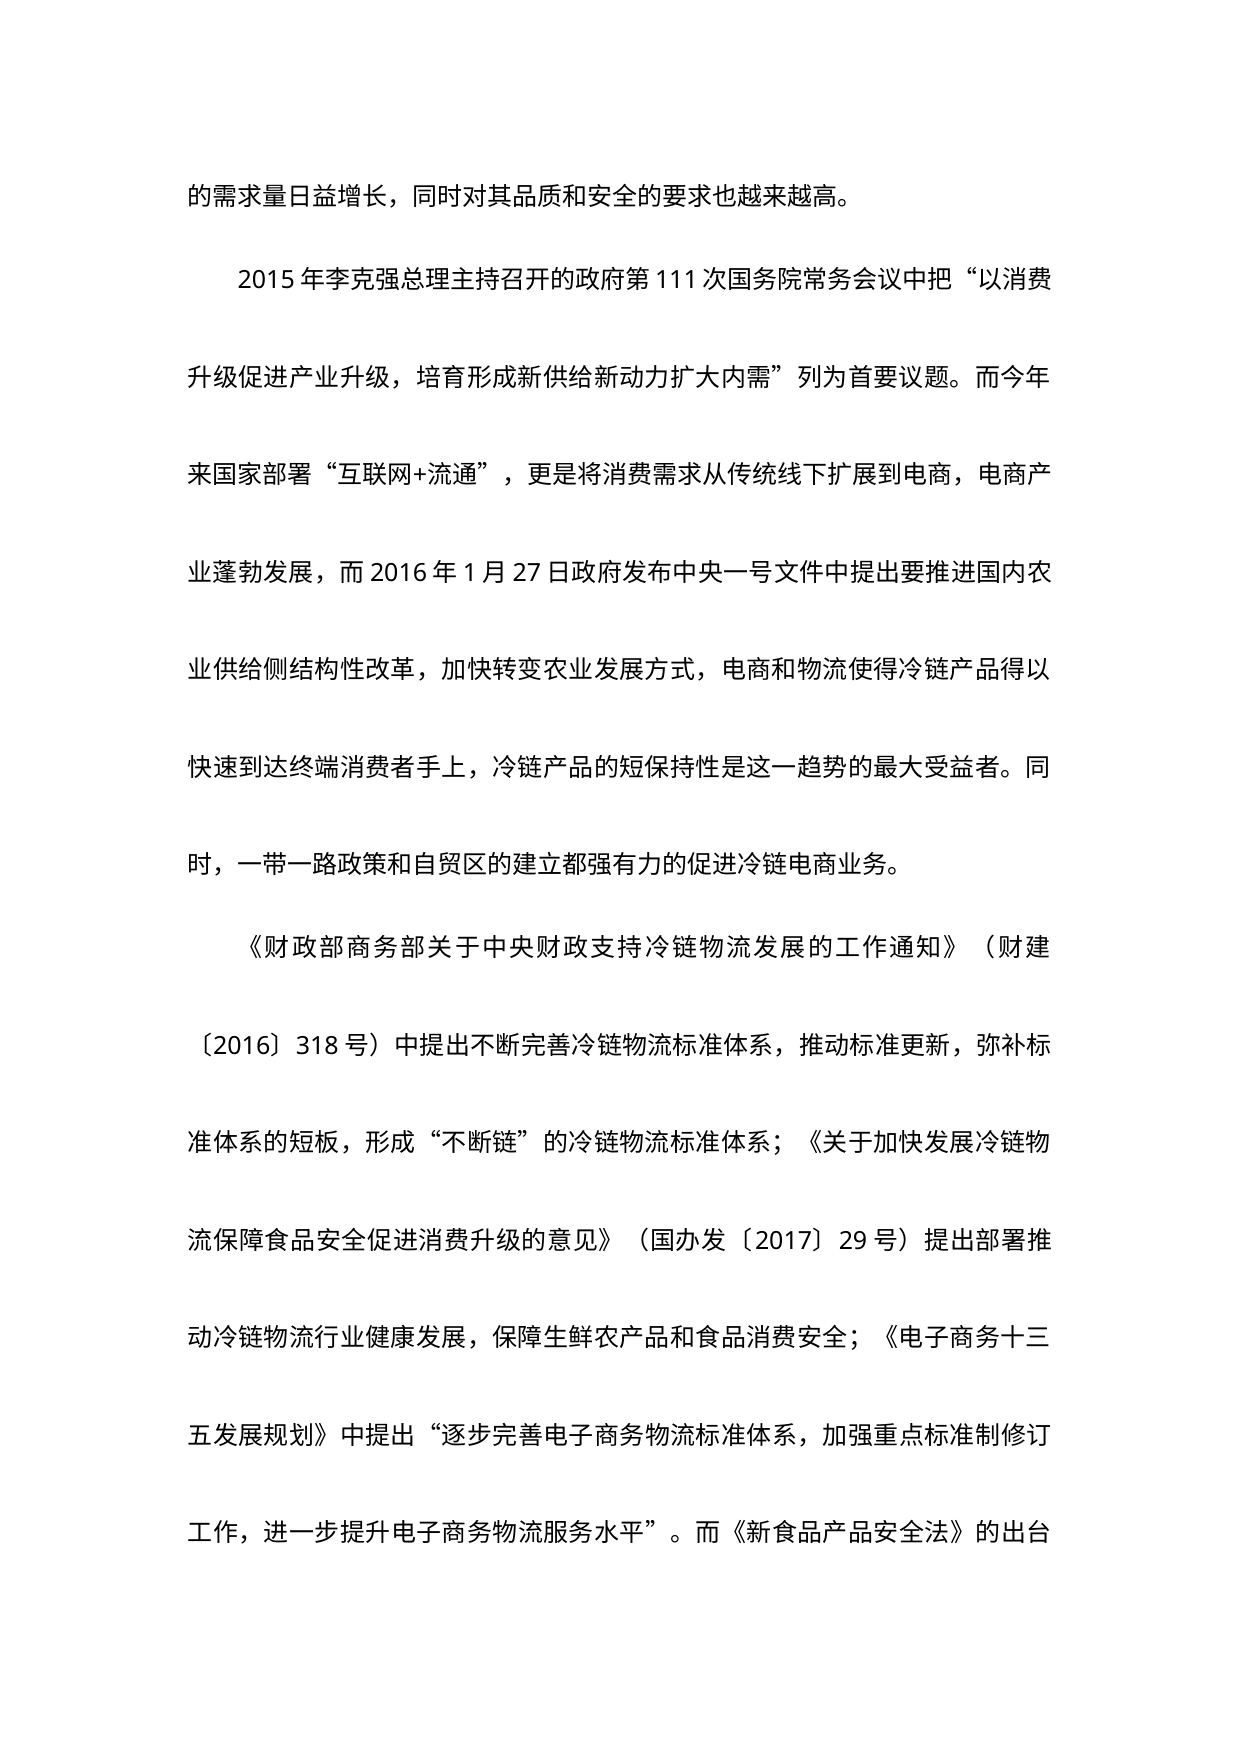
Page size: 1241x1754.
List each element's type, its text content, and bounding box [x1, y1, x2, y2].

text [187, 913, 1053, 1563]
text 2015年李克强总理主持召开的政府第111次国务院常务会议中把“以消费升级促进产业升级，培育形成新供给新动力扩大内需”列为首要议题。而今年来国家部署“互联网+流通”，更是将消费需求从传统线下扩展到电商，电商产业蓬勃发展，而2016年1月27日政府发布中央一号文件中提出要推进国内农业供给侧结构性改革，加快转变农业发展方式，电商和物流使得冷链产品得以快速到达终端消费者手上，冷链产品的短保持性是这一趋势的最大受益者。同时，一带一路政策和自贸区的建立都强有力的促进冷链电商业务。 [187, 245, 1053, 895]
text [187, 162, 1053, 227]
